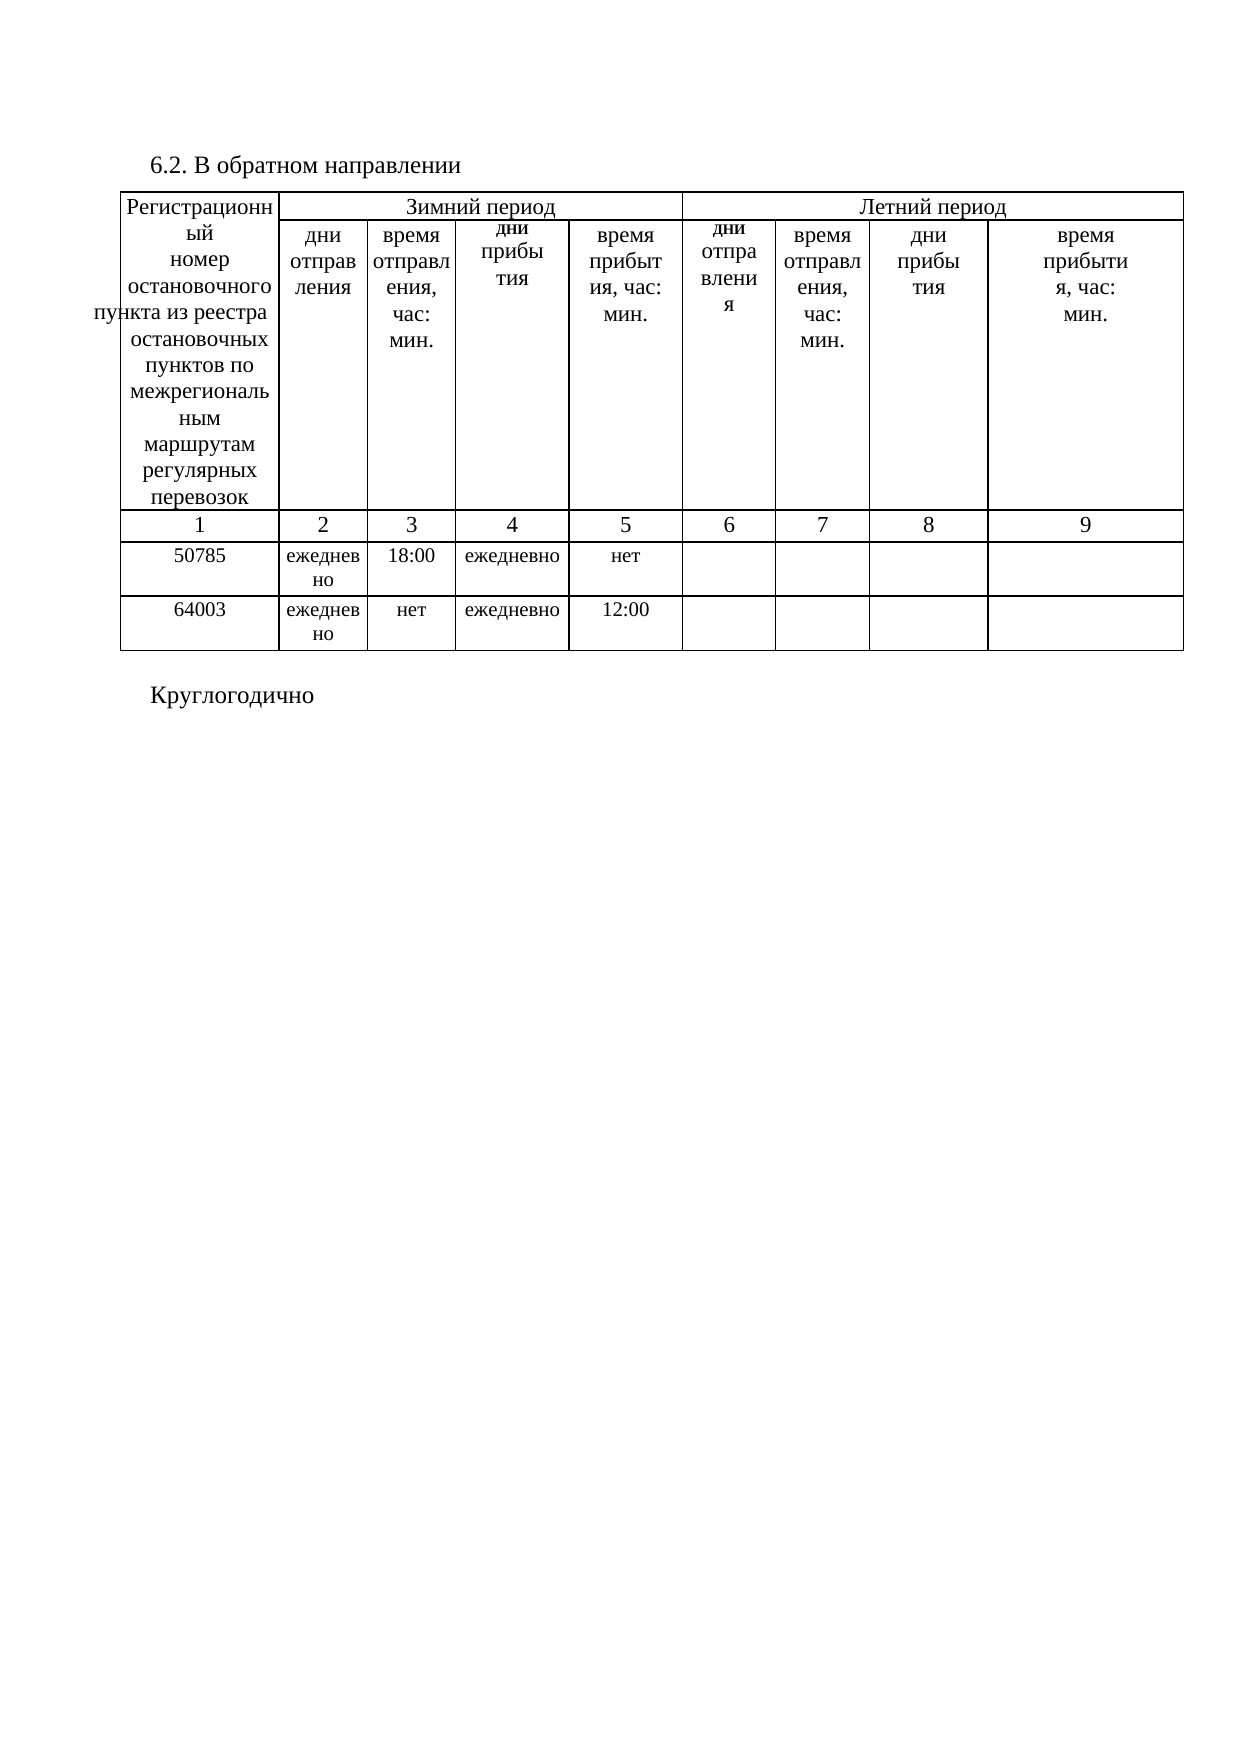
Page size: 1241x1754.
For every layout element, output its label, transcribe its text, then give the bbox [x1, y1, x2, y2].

table_cell [683, 543, 775, 595]
table_cell 2 [280, 511, 367, 541]
table_cell дни отправ ления [280, 221, 367, 509]
table_cell дни прибы тия [870, 221, 987, 509]
table_cell ежедневно [280, 597, 367, 650]
table_cell 6 [683, 511, 775, 541]
text Круглогодично [150, 680, 1090, 709]
table_cell [870, 597, 987, 650]
table_cell ежедневно [280, 543, 367, 595]
table_cell [683, 597, 775, 650]
table_cell ДНИ отпра влени я [683, 221, 775, 509]
table_cell ежедневно [456, 543, 568, 595]
table_cell 18:00 [368, 543, 455, 595]
table_cell время прибыти я, час: мин. [989, 221, 1183, 509]
table_cell 3 [368, 511, 455, 541]
table_cell время прибыт ия, час: мин. [570, 221, 682, 509]
table_cell нет [368, 597, 455, 650]
table_cell [989, 597, 1183, 650]
table_cell нет [570, 543, 682, 595]
table_cell 1 [121, 511, 278, 541]
table_cell 9 [989, 511, 1183, 541]
table_cell 8 [870, 511, 987, 541]
table_cell 7 [776, 511, 869, 541]
table_cell [870, 543, 987, 595]
table_cell ДНИ прибы тия [456, 221, 568, 509]
table_header Летний период [683, 193, 1183, 219]
table_cell время отправл ения, час: мин. [776, 221, 869, 509]
table_cell 5 [570, 511, 682, 541]
table_cell [776, 597, 869, 650]
table_cell 12:00 [570, 597, 682, 650]
table_cell 50785 [121, 543, 278, 595]
table_cell время отправл ения, час: мин. [368, 221, 455, 509]
table_cell [989, 543, 1183, 595]
table_cell 64003 [121, 597, 278, 650]
table_cell 4 [456, 511, 568, 541]
text 6.2. В обратном направлении [150, 150, 1090, 179]
table_header Регистрационный номер остановочного пункта из реестра остановочных пунктов по межрегиональным маршрутам регулярных перевозок [121, 193, 278, 509]
table_cell [776, 543, 869, 595]
table_header Зимний период [280, 193, 682, 219]
table_cell ежедневно [456, 597, 568, 650]
